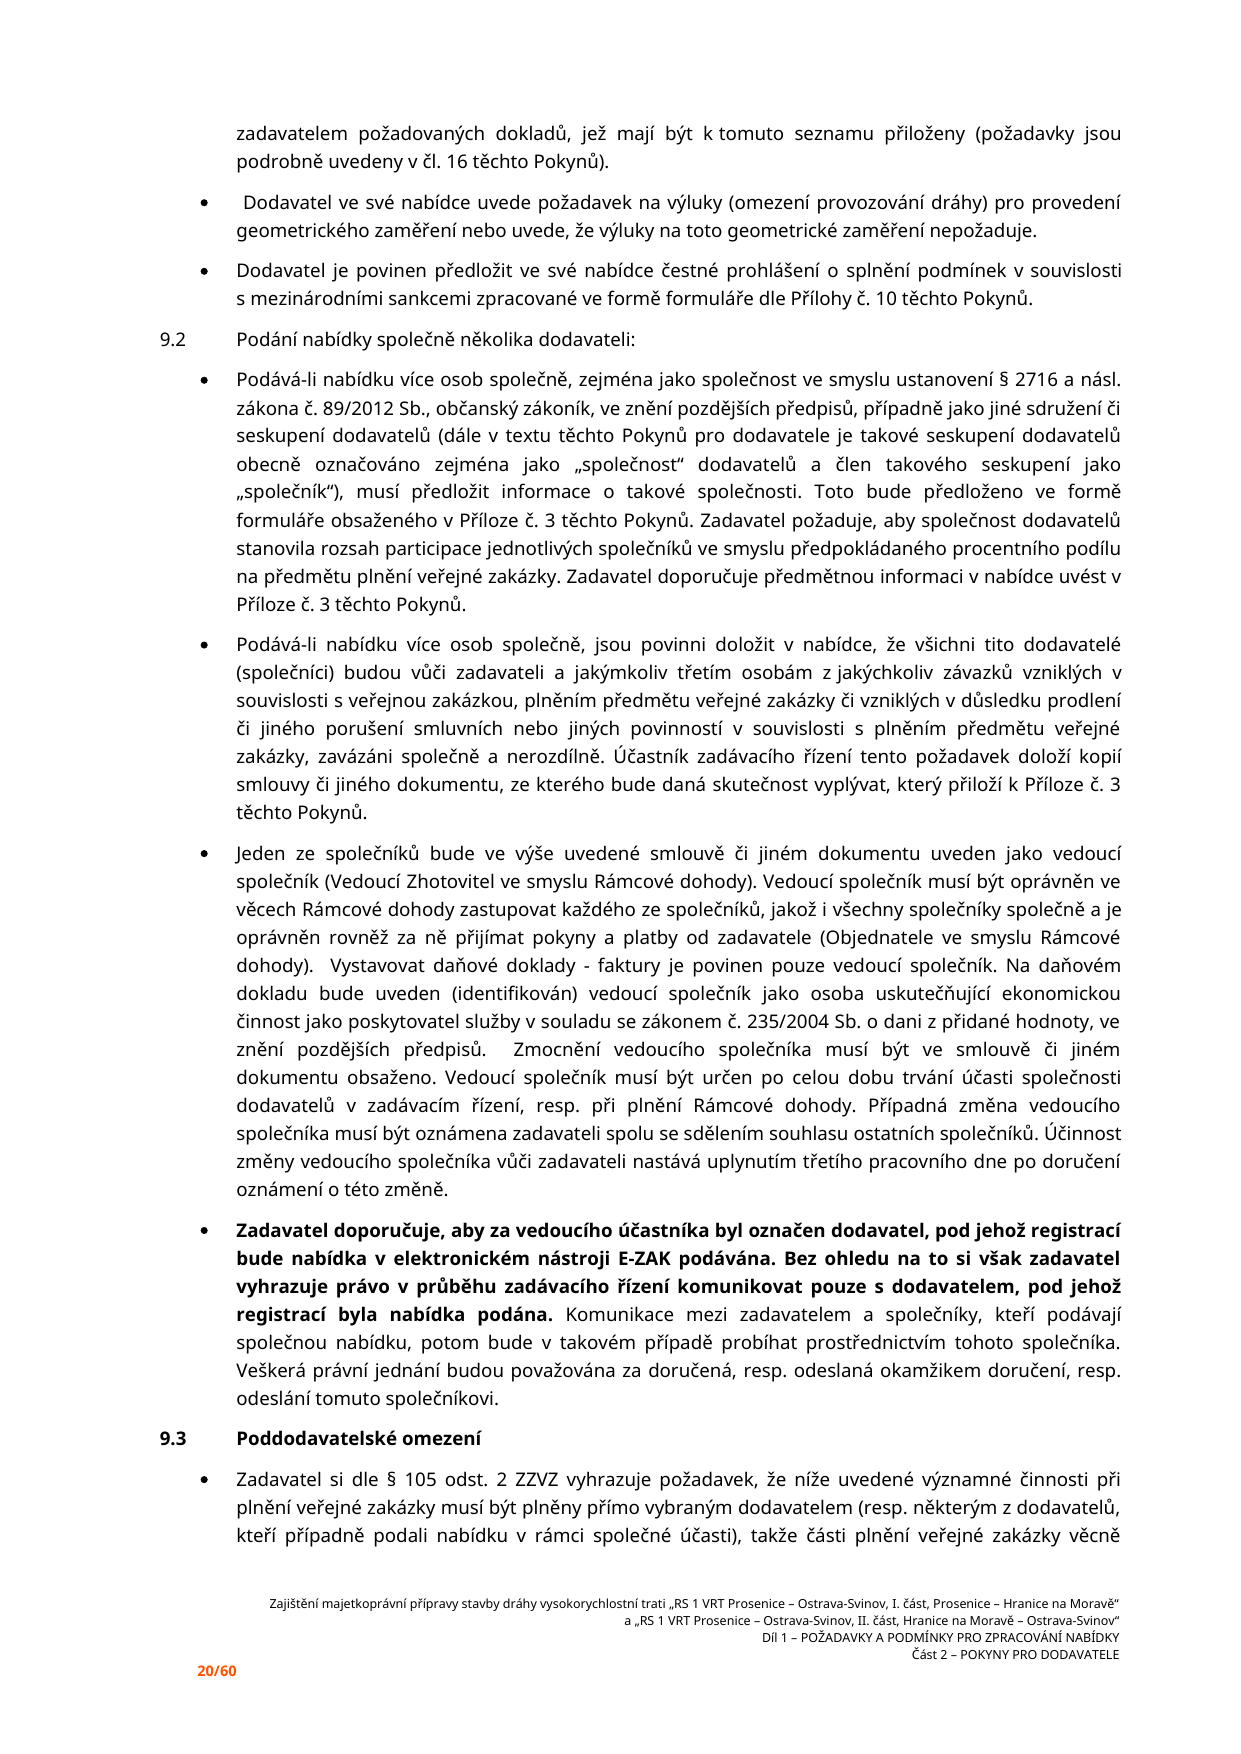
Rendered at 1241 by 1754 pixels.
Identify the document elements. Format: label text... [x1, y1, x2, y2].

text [201, 1466, 1122, 1548]
text Podává-li nabídku více osob společně, jsou povinni doložit v nabídce, že všichni tito dodavatelé (společníci) budou vůči zadavateli a jakýmkoliv třetím osobám z jakýchkoliv závazků vzniklých v souvislosti s veřejnou zakázkou, plněním předmětu veřejné zakázky či vzniklých v důsledku prodlení či jiného porušení smluvních nebo jiných povinností v souvislosti s plněním předmětu veřejné zakázky, zavázáni společně a nerozdílně. Účastník zadávacího řízení tento požadavek doloží kopií smlouvy či jiného dokumentu, ze kterého bude daná skutečnost vyplývat, který přiloží k Příloze č. 3 těchto Pokynů. [201, 631, 1122, 825]
text Jeden ze společníků bude ve výše uvedené smlouvě či jiném dokumentu uveden jako vedoucí společník (Vedoucí Zhotovitel ve smyslu Rámcové dohody). Vedoucí společník musí být oprávněn ve věcech Rámcové dohody zastupovat každého ze společníků, jakož i všechny společníky společně a je oprávněn rovněž za ně přijímat pokyny a platby od zadavatele (Objednatele ve smyslu Rámcové dohody). Vystavovat daňové doklady - faktury je povinen pouze vedoucí společník. Na daňovém dokladu bude uveden (identifikován) vedoucí společník jako osoba uskutečňující ekonomickou činnost jako poskytovatel služby v souladu se zákonem č. 235/2004 Sb. o dani z přidané hodnoty, ve znění pozdějších předpisů. Zmocnění vedoucího společníka musí být ve smlouvě či jiném dokumentu obsaženo. Vedoucí společník musí být určen po celou dobu trvání účasti společnosti dodavatelů v zadávacím řízení, resp. při plnění Rámcové dohody. Případná změna vedoucího společníka musí být oznámena zadavateli spolu se sdělením souhlasu ostatních společníků. Účinnost změny vedoucího společníka vůči zadavateli nastává uplynutím třetího pracovního dne po doručení oznámení o této změně. [201, 840, 1122, 1202]
text Dodavatel ve své nabídce uvede požadavek na výluky (omezení provozování dráhy) pro provedení geometrického zaměření nebo uvede, že výluky na toto geometrické zaměření nepožaduje. [201, 189, 1122, 243]
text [201, 121, 1122, 174]
text Podání nabídky společně několika dodavateli: [159, 326, 1122, 352]
text Zadavatel doporučuje, aby za vedoucího účastníka byl označen dodavatel, pod jehož registrací bude nabídka v elektronickém nástroji E-ZAK podávána. Bez ohledu na to si však zadavatel vyhrazuje právo v průběhu zadávacího řízení komunikovat pouze s dodavatelem, pod jehož registrací byla nabídka podána. Komunikace mezi zadavatelem a společníky, kteří podávají společnou nabídku, potom bude v takovém případě probíhat prostřednictvím tohoto společníka. Veškerá právní jednání budou považována za doručená, resp. odeslaná okamžikem doručení, resp. odeslání tomuto společníkovi. [201, 1217, 1122, 1411]
text Poddodavatelské omezení [159, 1426, 1122, 1451]
text Dodavatel je povinen předložit ve své nabídce čestné prohlášení o splnění podmínek v souvislosti s mezinárodními sankcemi zpracované ve formě formuláře dle Přílohy č. 10 těchto Pokynů. [201, 258, 1122, 311]
text Podává-li nabídku více osob společně, zejména jako společnost ve smyslu ustanovení § 2716 a násl. zákona č. 89/2012 Sb., občanský zákoník, ve znění pozdějších předpisů, případně jako jiné sdružení či seskupení dodavatelů (dále v textu těchto Pokynů pro dodavatele je takové seskupení dodavatelů obecně označováno zejména jako „společnost“ dodavatelů a člen takového seskupení jako „společník“), musí předložit informace o takové společnosti. Toto bude předloženo ve formě formuláře obsaženého v Příloze č. 3 těchto Pokynů. Zadavatel požaduje, aby společnost dodavatelů stanovila rozsah participace jednotlivých společníků ve smyslu předpokládaného procentního podílu na předmětu plnění veřejné zakázky. Zadavatel doporučuje předmětnou informaci v nabídce uvést v Příloze č. 3 těchto Pokynů. [201, 367, 1122, 616]
